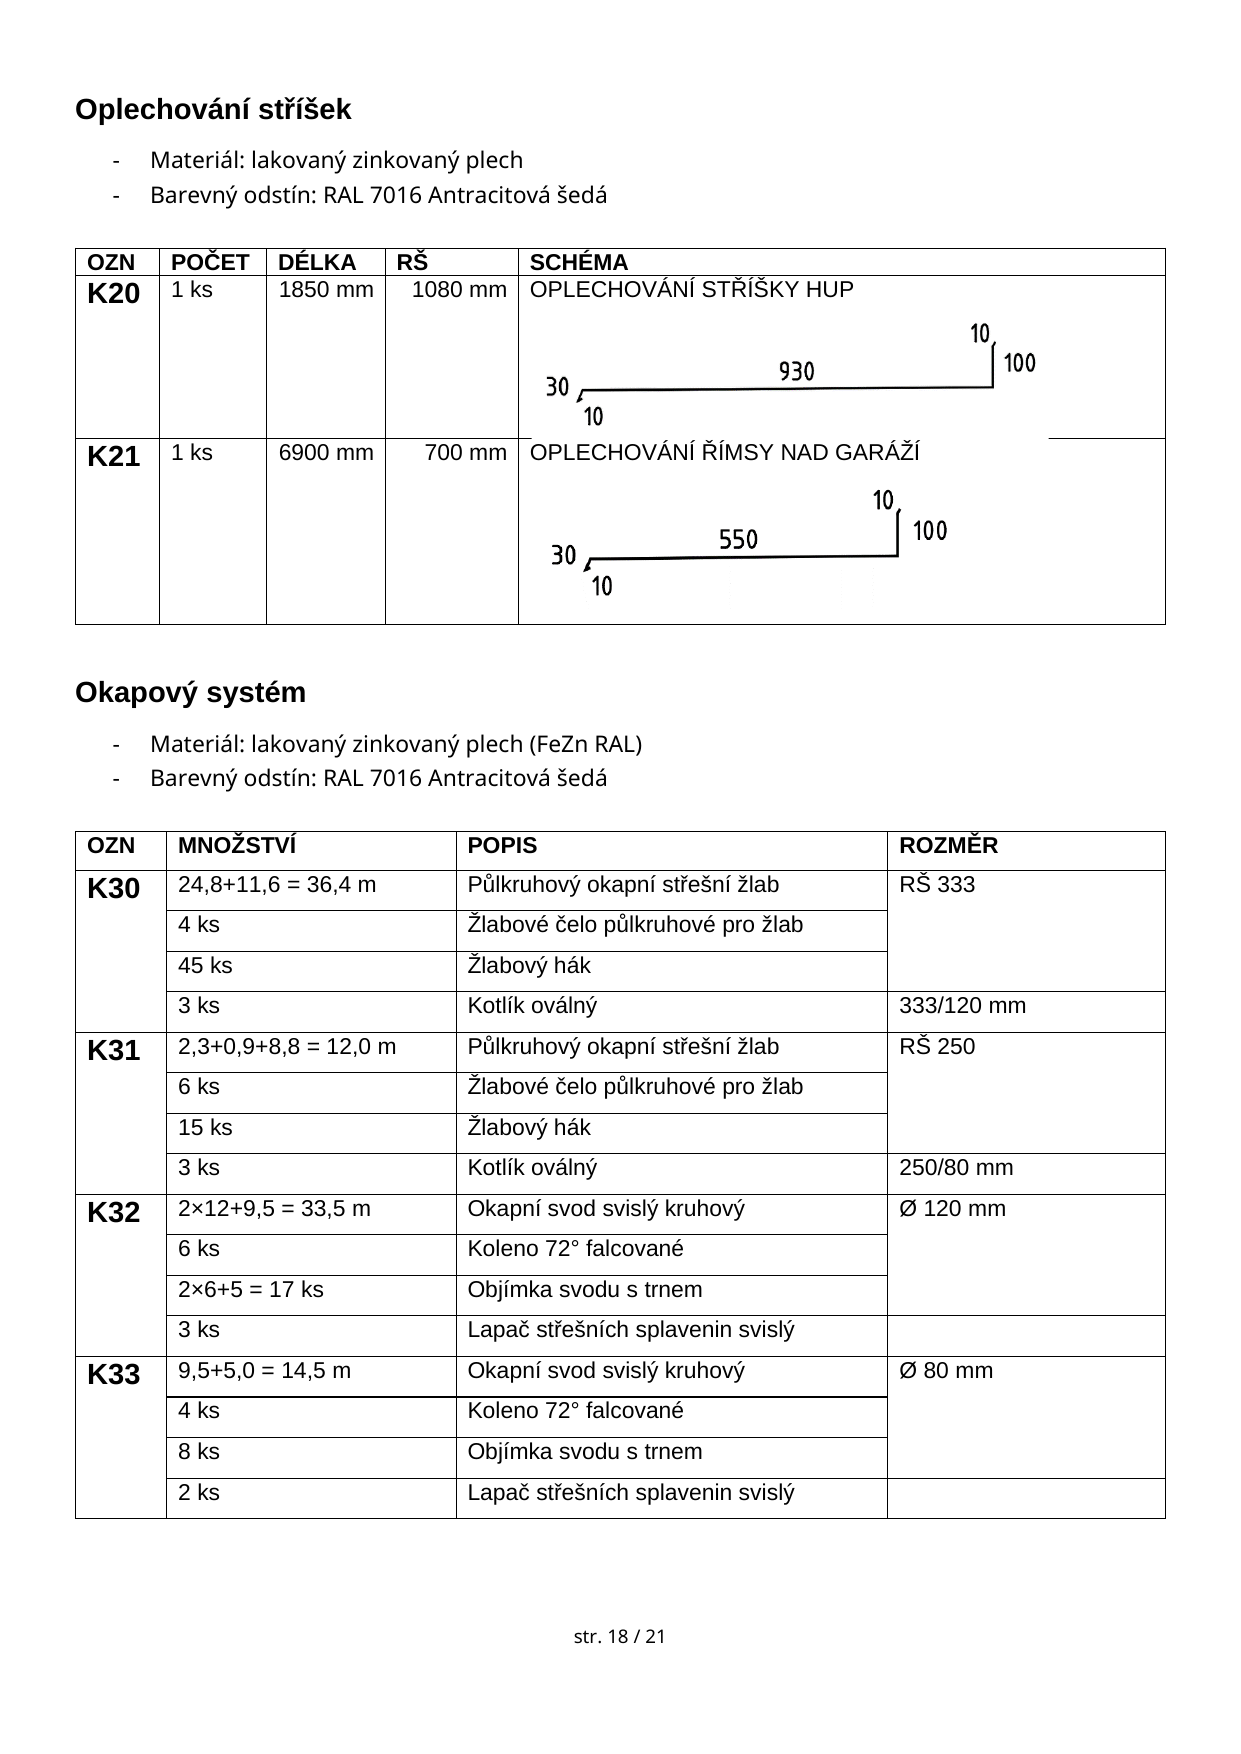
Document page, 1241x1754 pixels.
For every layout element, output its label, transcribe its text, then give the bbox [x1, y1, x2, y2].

table_cell Ø 120 mm [888, 1195, 1165, 1315]
table_cell 2 ks [167, 1479, 456, 1518]
table_cell OPLECHOVÁNÍ STŘÍŠKY HUP [519, 276, 1165, 438]
table_header RŠ [386, 249, 518, 275]
table_cell 1 ks [160, 439, 266, 624]
picture [536, 478, 959, 609]
table_cell Okapní svod svislý kruhový [457, 1195, 887, 1234]
table_cell Koleno 72° falcované [457, 1398, 887, 1437]
table_cell 250/80 mm [888, 1154, 1165, 1194]
subtitle Oplechování stříšek [75, 92, 1165, 125]
table_cell Půlkruhový okapní střešní žlab [457, 871, 887, 910]
table_header POČET [160, 249, 266, 275]
table_header MNOŽSTVÍ [167, 832, 456, 869]
table_cell 4 ks [167, 1398, 456, 1437]
table_cell 1850 mm [267, 276, 385, 438]
list Barevný odstín: RAL 7016 Antracitová šedá [112, 179, 1165, 210]
table_cell 6 ks [167, 1073, 456, 1113]
table_header OZN [76, 832, 166, 869]
picture [531, 315, 1049, 439]
table_cell Kotlík oválný [457, 1154, 887, 1194]
table_cell 24,8+11,6 = 36,4 m [167, 871, 456, 910]
table_cell Žlabový hák [457, 1114, 887, 1153]
table_cell 3 ks [167, 1316, 456, 1356]
table_cell Objímka svodu s trnem [457, 1438, 887, 1477]
table_cell [888, 1316, 1165, 1356]
table_cell Okapní svod svislý kruhový [457, 1357, 887, 1396]
list Materiál: lakovaný zinkovaný plech (FeZn RAL) [112, 728, 1165, 759]
table_cell 2×12+9,5 = 33,5 m [167, 1195, 456, 1234]
table_header OZN [76, 249, 159, 275]
table_cell 15 ks [167, 1114, 456, 1153]
table_cell 3 ks [167, 992, 456, 1032]
table_cell 4 ks [167, 911, 456, 951]
table_cell 6 ks [167, 1235, 456, 1275]
table_cell OPLECHOVÁNÍ ŘÍMSY NAD GARÁŽÍ [519, 439, 1165, 624]
table_cell 6900 mm [267, 439, 385, 624]
table_cell 45 ks [167, 952, 456, 991]
table_cell K33 [76, 1357, 166, 1518]
subtitle Okapový systém [75, 675, 1165, 709]
table_cell 3 ks [167, 1154, 456, 1194]
table_cell K21 [76, 439, 159, 624]
table_cell Žlabové čelo půlkruhové pro žlab [457, 1073, 887, 1113]
table_cell 1080 mm [386, 276, 518, 438]
table_cell K30 [76, 871, 166, 1032]
table_cell 2×6+5 = 17 ks [167, 1276, 456, 1315]
table_cell 9,5+5,0 = 14,5 m [167, 1357, 456, 1396]
table_cell K31 [76, 1033, 166, 1194]
table_cell 2,3+0,9+8,8 = 12,0 m [167, 1033, 456, 1072]
table_cell 333/120 mm [888, 992, 1165, 1032]
table_cell Žlabové čelo půlkruhové pro žlab [457, 911, 887, 951]
table_header ROZMĚR [888, 832, 1165, 869]
table_header POPIS [457, 832, 887, 869]
table_cell Lapač střešních splavenin svislý [457, 1479, 887, 1518]
table_cell 1 ks [160, 276, 266, 438]
table_cell K20 [76, 276, 159, 438]
table_cell Ø 80 mm [888, 1357, 1165, 1477]
table_cell 8 ks [167, 1438, 456, 1477]
table_cell [888, 1479, 1165, 1518]
table_cell 700 mm [386, 439, 518, 624]
table_cell Kotlík oválný [457, 992, 887, 1032]
table_cell Koleno 72° falcované [457, 1235, 887, 1275]
table_cell Půlkruhový okapní střešní žlab [457, 1033, 887, 1072]
table_cell Lapač střešních splavenin svislý [457, 1316, 887, 1356]
table_header SCHÉMA [519, 249, 1165, 275]
table_cell RŠ 250 [888, 1033, 1165, 1153]
table_cell Objímka svodu s trnem [457, 1276, 887, 1315]
list Materiál: lakovaný zinkovaný plech [112, 144, 1165, 176]
table_cell Žlabový hák [457, 952, 887, 991]
table_cell K32 [76, 1195, 166, 1356]
list Barevný odstín: RAL 7016 Antracitová šedá [112, 762, 1165, 793]
table_header DÉLKA [267, 249, 385, 275]
table_cell RŠ 333 [888, 871, 1165, 991]
